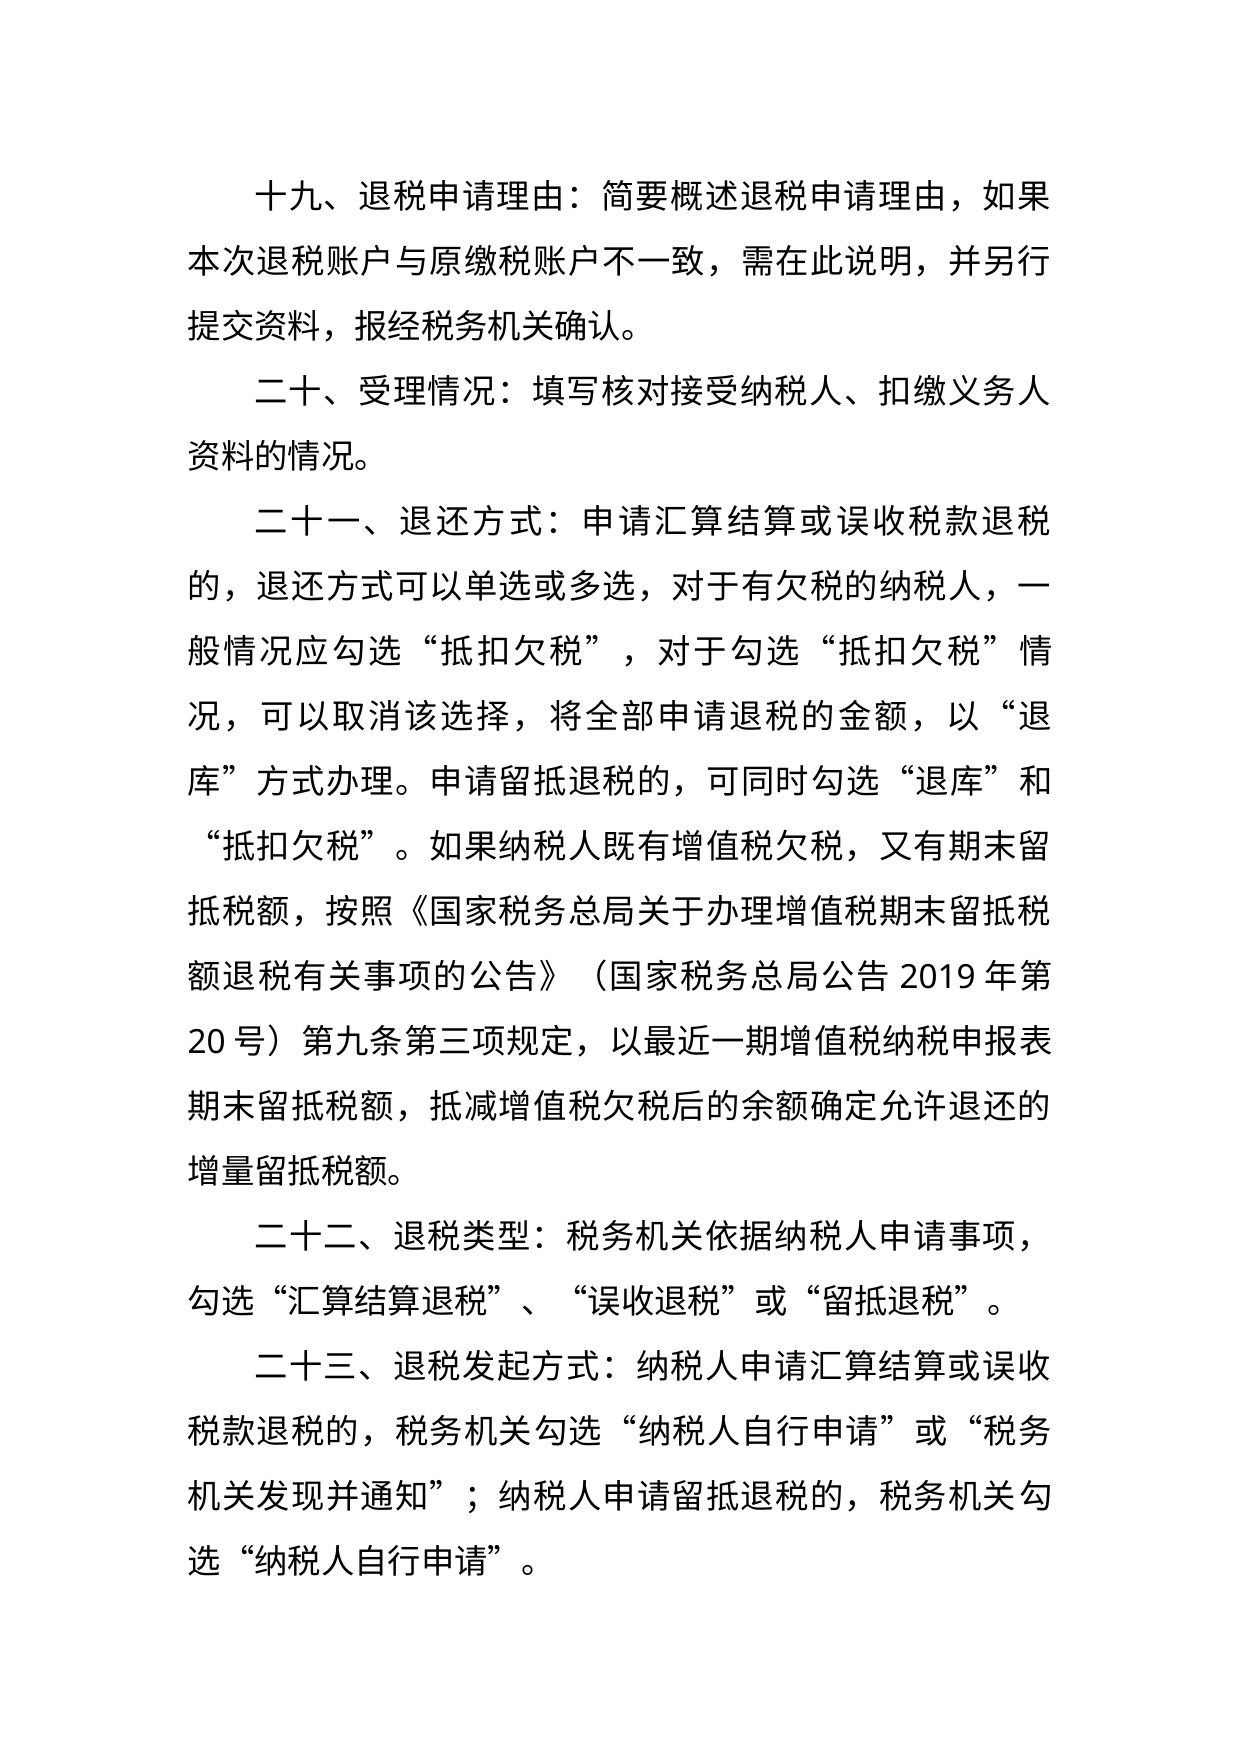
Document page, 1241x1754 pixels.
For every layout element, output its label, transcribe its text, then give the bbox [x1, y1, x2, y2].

text 二十三、退税发起方式：纳税人申请汇算结算或误收税款退税的，税务机关勾选“纳税人自行申请”或“税务机关发现并通知”；纳税人申请留抵退税的，税务机关勾选“纳税人自行申请”。 [187, 1332, 1053, 1592]
text 二十、受理情况：填写核对接受纳税人、扣缴义务人资料的情况。 [187, 357, 1053, 487]
text 十九、退税申请理由：简要概述退税申请理由，如果本次退税账户与原缴税账户不一致，需在此说明，并另行提交资料，报经税务机关确认。 [187, 162, 1053, 357]
text 二十二、退税类型：税务机关依据纳税人申请事项，勾选“汇算结算退税”、“误收退税”或“留抵退税”。 [187, 1202, 1053, 1332]
text 二十一、退还方式：申请汇算结算或误收税款退税的，退还方式可以单选或多选，对于有欠税的纳税人，一般情况应勾选“抵扣欠税”，对于勾选“抵扣欠税”情况，可以取消该选择，将全部申请退税的金额，以“退库”方式办理。申请留抵退税的，可同时勾选“退库”和“抵扣欠税”。如果纳税人既有增值税欠税，又有期末留抵税额，按照《国家税务总局关于办理增值税期末留抵税额退税有关事项的公告》（国家税务总局公告2019年第20号）第九条第三项规定，以最近一期增值税纳税申报表期末留抵税额，抵减增值税欠税后的余额确定允许退还的增量留抵税额。 [187, 487, 1053, 1202]
